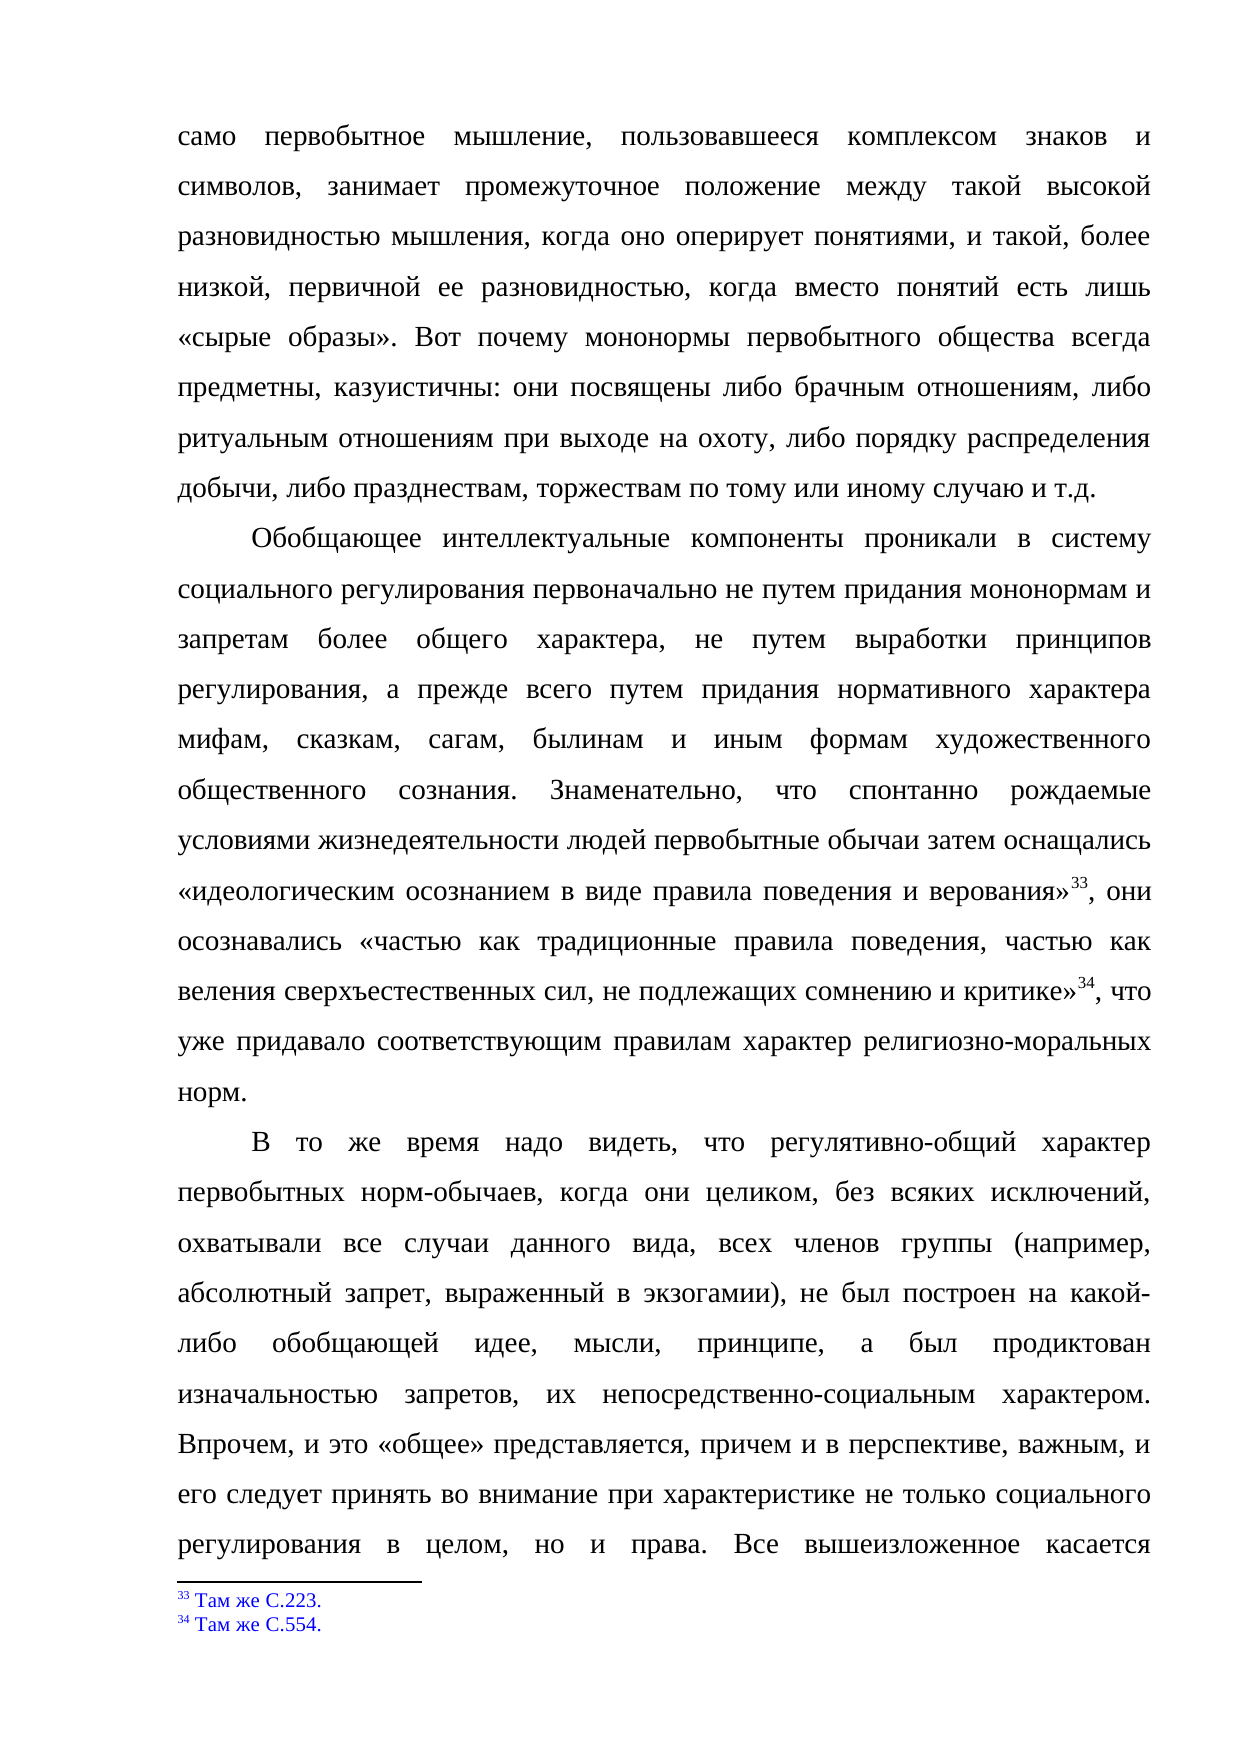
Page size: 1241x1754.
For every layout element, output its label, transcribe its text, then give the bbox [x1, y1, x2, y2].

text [177, 118, 1152, 504]
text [177, 1124, 1152, 1560]
text Обобщающее интеллектуальные компоненты проникали в систему социального регулирования первоначально не путем придания мононормам и запретам более общего характера, не путем выработки принципов регулирования, а прежде всего путем придания нормативного характера мифам, сказкам, сагам, былинам и иным формам художественного общественного сознания. Знаменательно, что спонтанно рождаемые условиями жизнедеятельности людей первобытные обычаи затем оснащались «идеологическим осознанием в виде правила поведения и верования», они осознавались «частью как традиционные правила поведения, частью как веления сверхъестественных сил, не подлежащих сомнению и критике», что уже придавало соответствующим правилам характер религиозно-моральных норм. [177, 521, 1152, 1108]
